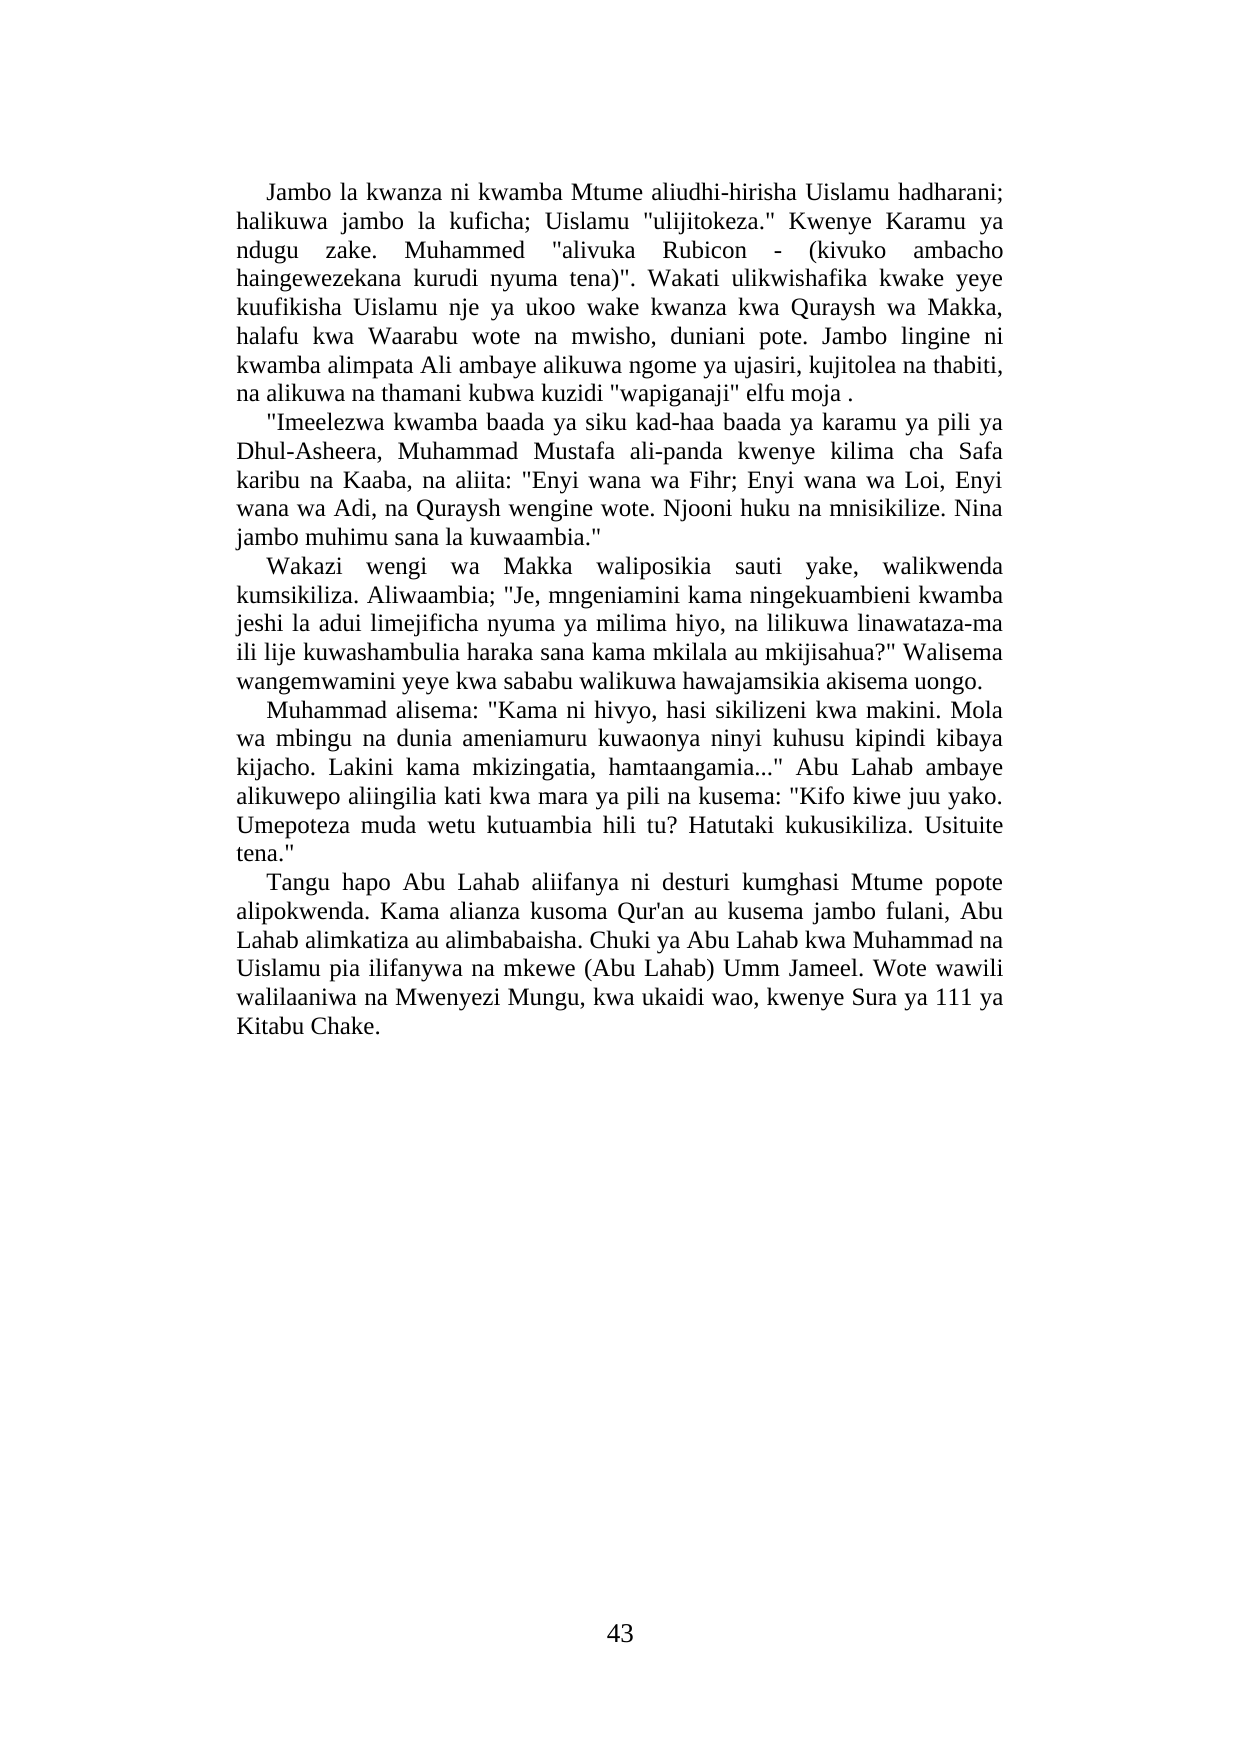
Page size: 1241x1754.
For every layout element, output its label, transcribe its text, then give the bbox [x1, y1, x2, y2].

text Wakazi wengi wa Makka waliposikia sauti yake, walikwenda kumsikiliza. Aliwaambia; "Je, mngeniamini kama ningekuambieni kwamba jeshi la adui limejificha nyuma ya milima hiyo, na lilikuwa linawataza-ma ili lije kuwashambulia haraka sana kama mkilala au mkijisahua?" Walisema wangemwamini yeye kwa sababu walikuwa hawajamsikia akisema uongo. [236, 551, 1004, 695]
text "Imeelezwa kwamba baada ya siku kad-haa baada ya karamu ya pili ya Dhul-Asheera, Muhammad Mustafa ali-panda kwenye kilima cha Safa karibu na Kaaba, na aliita: "Enyi wana wa Fihr; Enyi wana wa Loi, Enyi wana wa Adi, na Quraysh wengine wote. Njooni huku na mnisikilize. Nina jambo muhimu sana la kuwaambia." [236, 407, 1004, 551]
text Tangu hapo Abu Lahab aliifanya ni desturi kumghasi Mtume popote alipokwenda. Kama alianza kusoma Qur'an au kusema jambo fulani, Abu Lahab alimkatiza au alimbabaisha. Chuki ya Abu Lahab kwa Muhammad na Uislamu pia ilifanywa na mkewe (Abu Lahab) Umm Jameel. Wote wawili walilaaniwa na Mwenyezi Mungu, kwa ukaidi wao, kwenye Sura ya 111 ya Kitabu Chake. [236, 867, 1004, 1040]
text Jambo la kwanza ni kwamba Mtume aliudhi-hirisha Uislamu hadharani; halikuwa jambo la kuficha; Uislamu "ulijitokeza." Kwenye Karamu ya ndugu zake. Muhammed "alivuka Rubicon - (kivuko ambacho haingewezekana kurudi nyuma tena)". Wakati ulikwishafika kwake yeye kuufikisha Uislamu nje ya ukoo wake kwanza kwa Quraysh wa Makka, halafu kwa Waarabu wote na mwisho, duniani pote. Jambo lingine ni kwamba alimpata Ali ambaye alikuwa ngome ya ujasiri, kujitolea na thabiti, na alikuwa na thamani kubwa kuzidi "wapiganaji" elfu moja . [236, 177, 1004, 407]
text Muhammad alisema: "Kama ni hivyo, hasi sikilizeni kwa makini. Mola wa mbingu na dunia ameniamuru kuwaonya ninyi kuhusu kipindi kibaya kijacho. Lakini kama mkizingatia, hamtaangamia..." Abu Lahab ambaye alikuwepo aliingilia kati kwa mara ya pili na kusema: "Kifo kiwe juu yako. Umepoteza muda wetu kutuambia hili tu? Hatutaki kukusikiliza. Usituite tena." [236, 695, 1004, 867]
